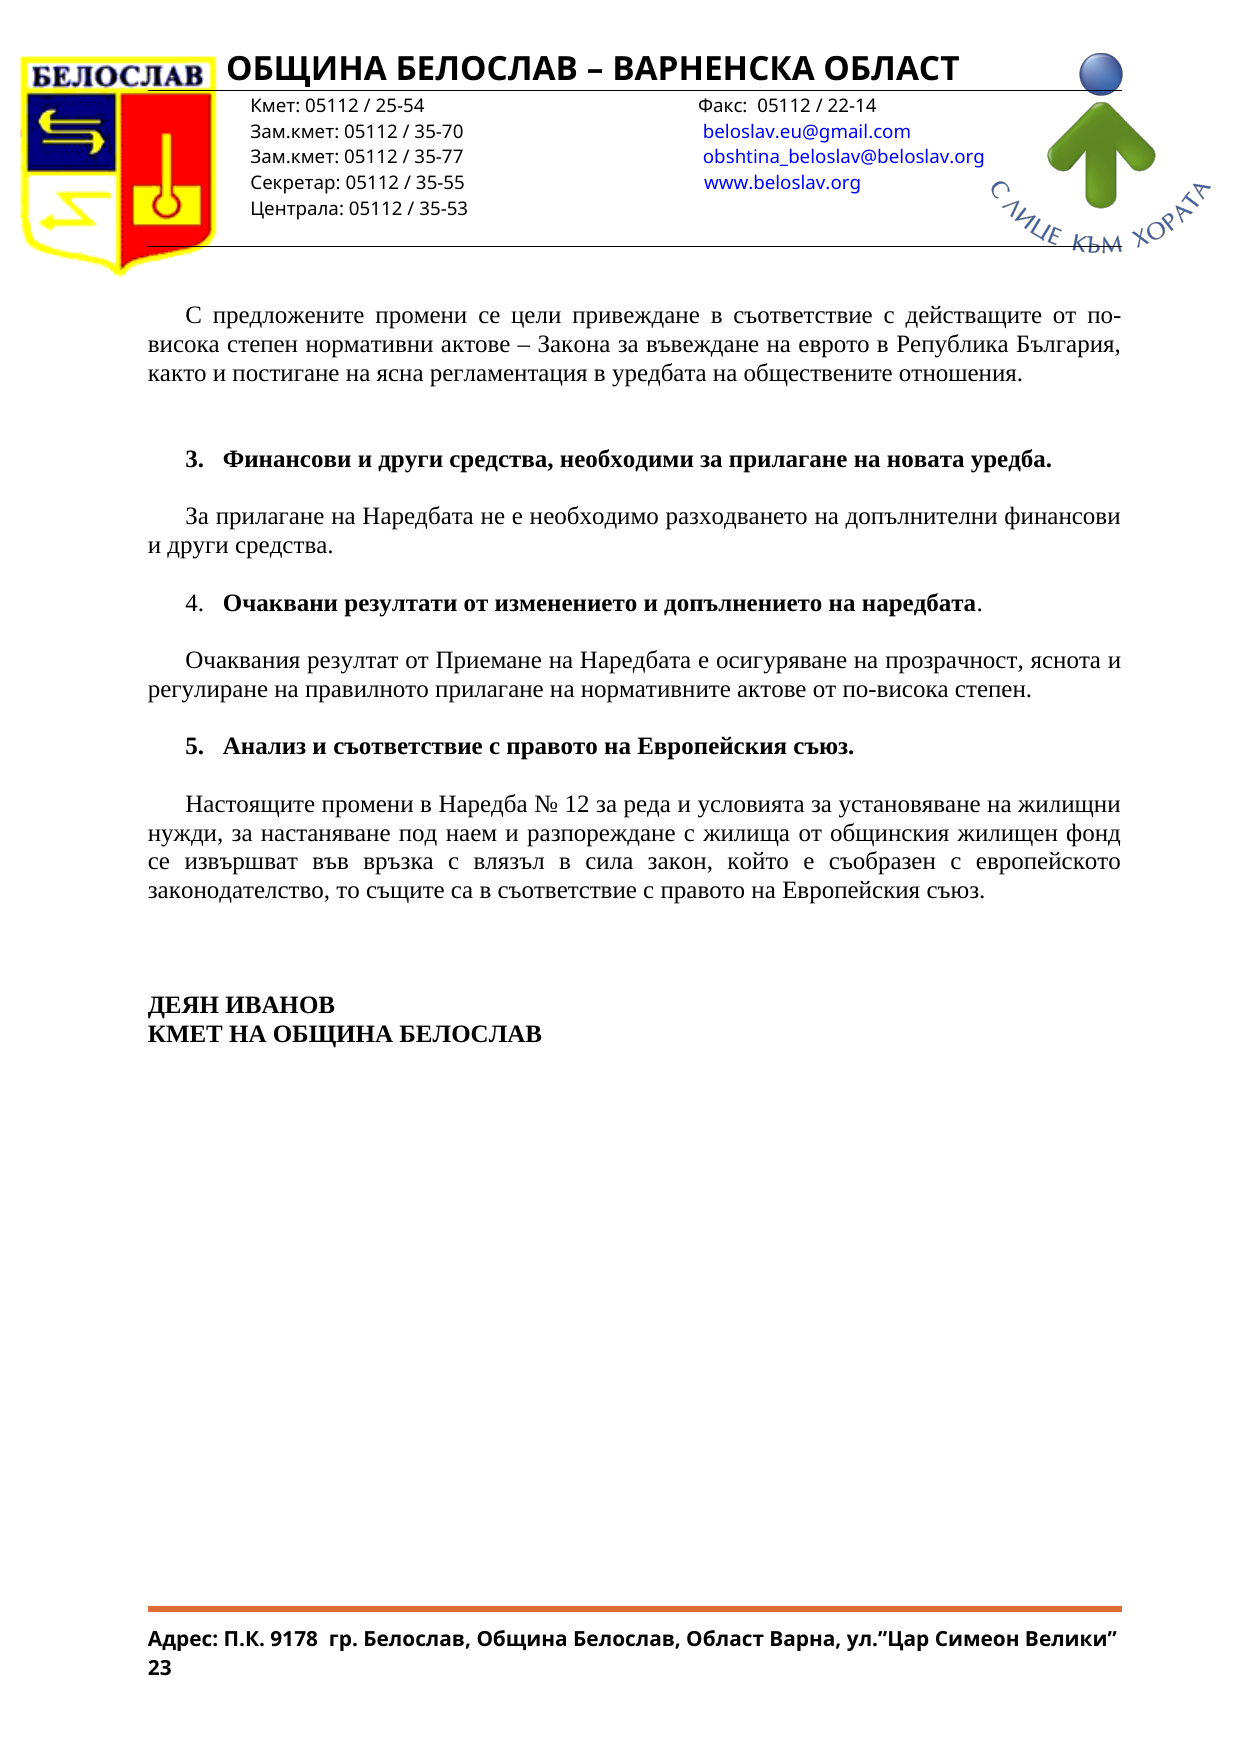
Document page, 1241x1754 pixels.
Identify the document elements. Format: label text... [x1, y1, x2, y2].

text С предложените промени се цели привеждане в съответствие с действащите от по-висока степен нормативни актове – Закона за въвеждане на еврото в Република България, както и постигане на ясна регламентация в уредбата на обществените отношения. [148, 300, 1122, 386]
text Настоящите промени в Наредба № 12 за реда и условията за установяване на жилищни нужди, за настаняване под наем и разпореждане с жилища от общинския жилищен фонд се извършват във връзка с влязъл в сила закон, който е съобразен с европейското законодателство, то същите са в съответствие с правото на Европейския съюз. [148, 789, 1122, 904]
text За прилагане на Наредбата не е необходимо разходването на допълнителни финансови и други средства. [148, 501, 1122, 559]
picture [987, 49, 1214, 260]
list Анализ и съответствие с правото на Европейския съюз. [185, 731, 1122, 760]
list Финансови и други средства, необходими за прилагане на новата уредба. [185, 444, 1122, 473]
text КМЕТ НА ОБЩИНА БЕЛОСЛАВ [148, 1019, 1122, 1048]
text ДЕЯН ИВАНОВ [148, 990, 1122, 1019]
text Очаквания резултат от Приемане на Наредбата е осигуряване на прозрачност, яснота и регулиране на правилното прилагане на нормативните актове от по-висока степен. [148, 645, 1122, 703]
picture [19, 56, 218, 279]
list Очаквани резултати от изменението и допълнението на наредбата. [185, 588, 1122, 616]
